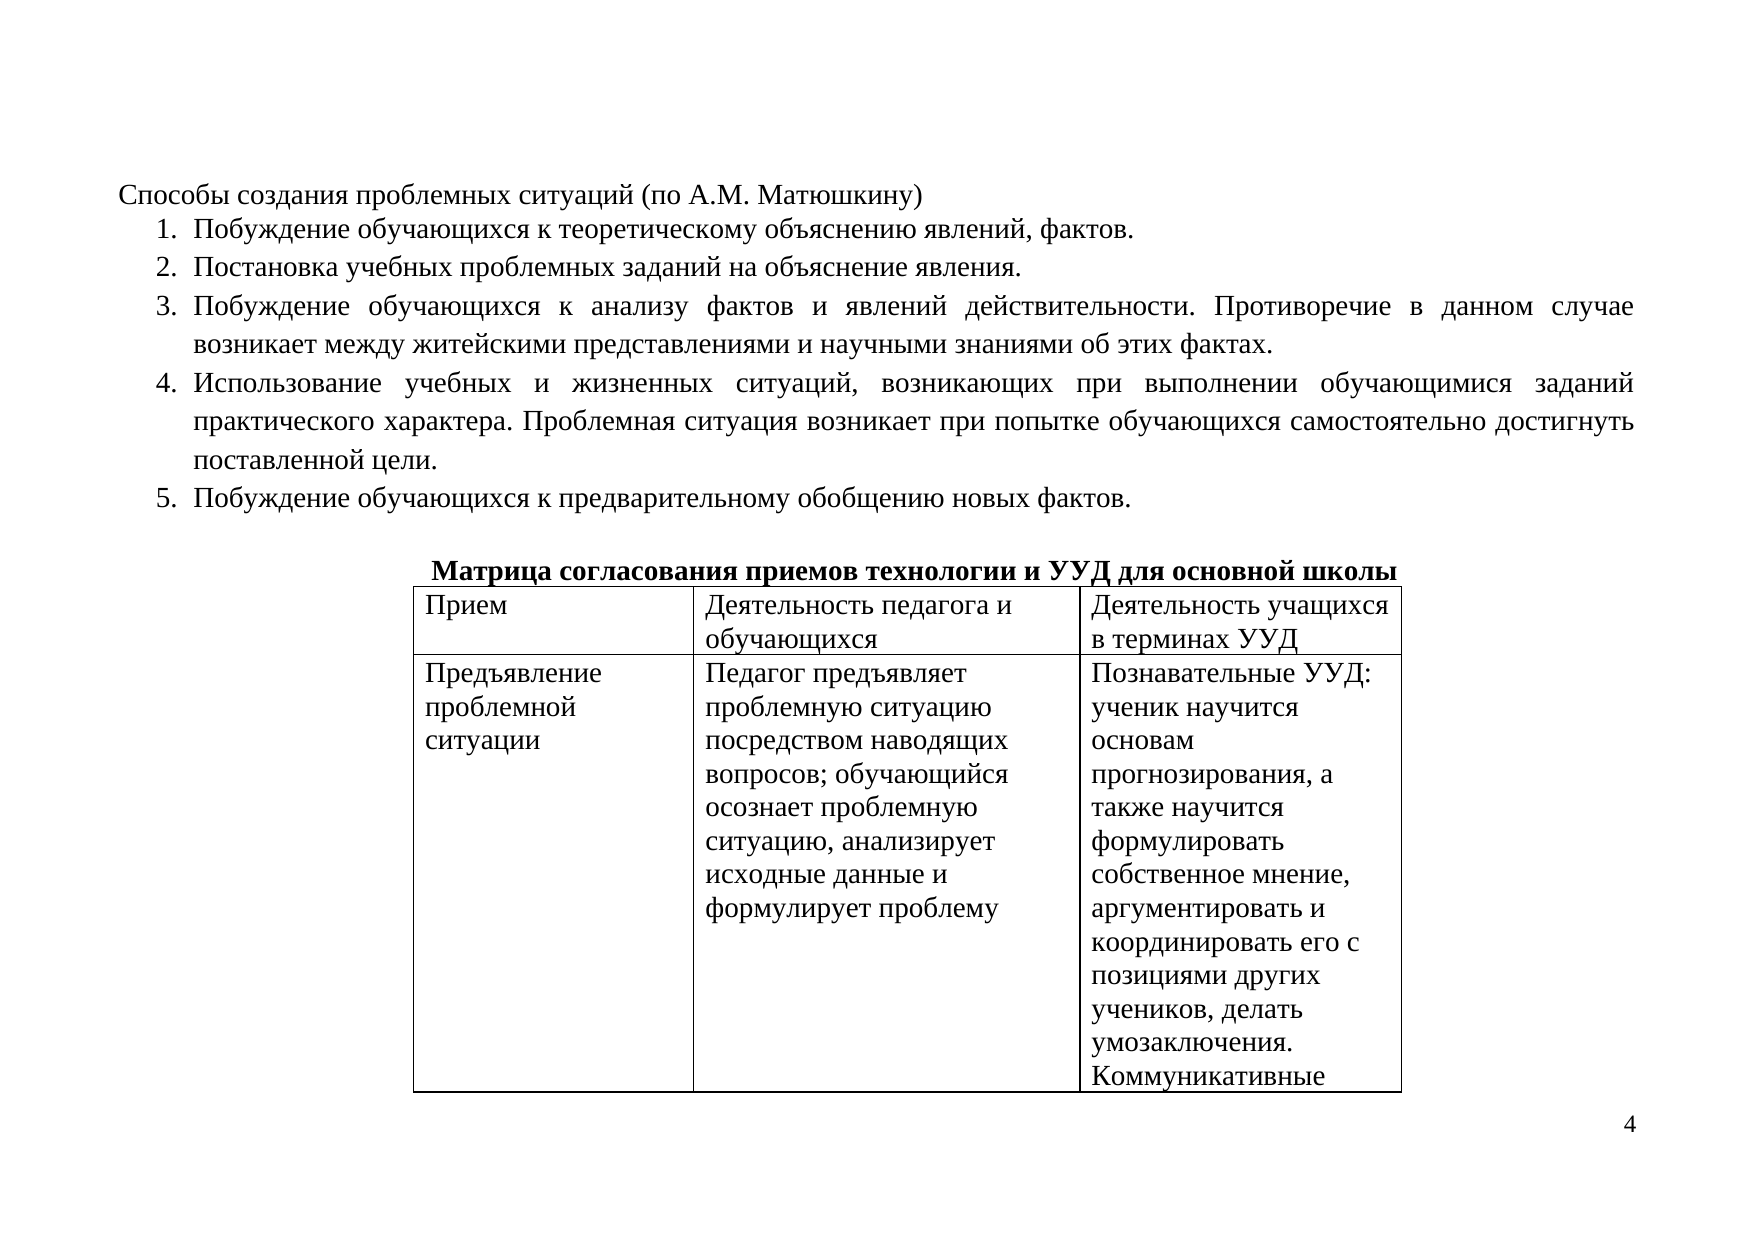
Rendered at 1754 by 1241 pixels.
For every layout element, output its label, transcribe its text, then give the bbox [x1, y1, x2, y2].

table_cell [1081, 655, 1401, 1091]
text Способы создания проблемных ситуаций (по А.М. Матюшкину) [118, 177, 1636, 211]
list Побуждение обучающихся к теоретическому объяснению явлений, фактов. [156, 211, 1636, 244]
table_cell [694, 655, 1079, 1091]
list Использование учебных и жизненных ситуаций, возникающих при выполнении обучающимися заданий практического характера. Проблемная ситуация возникает при попытке обучающихся самостоятельно достигнуть поставленной цели. [156, 365, 1636, 476]
list Постановка учебных проблемных заданий на объяснение явления. [156, 249, 1636, 283]
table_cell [414, 655, 693, 1091]
list Матрица согласования приемов технологии и УУД для основной школы [193, 553, 1636, 586]
table_header Деятельность учащихся в терминах УУД [1081, 587, 1401, 654]
table_header Прием [414, 587, 693, 654]
list Побуждение обучающихся к предварительному обобщению новых фактов. [156, 481, 1636, 514]
list Побуждение обучающихся к анализу фактов и явлений действительности. Противоречие в данном случае возникает между житейскими представлениями и научными знаниями об этих фактах. [156, 288, 1636, 360]
table_header Деятельность педагога и обучающихся [694, 587, 1079, 654]
